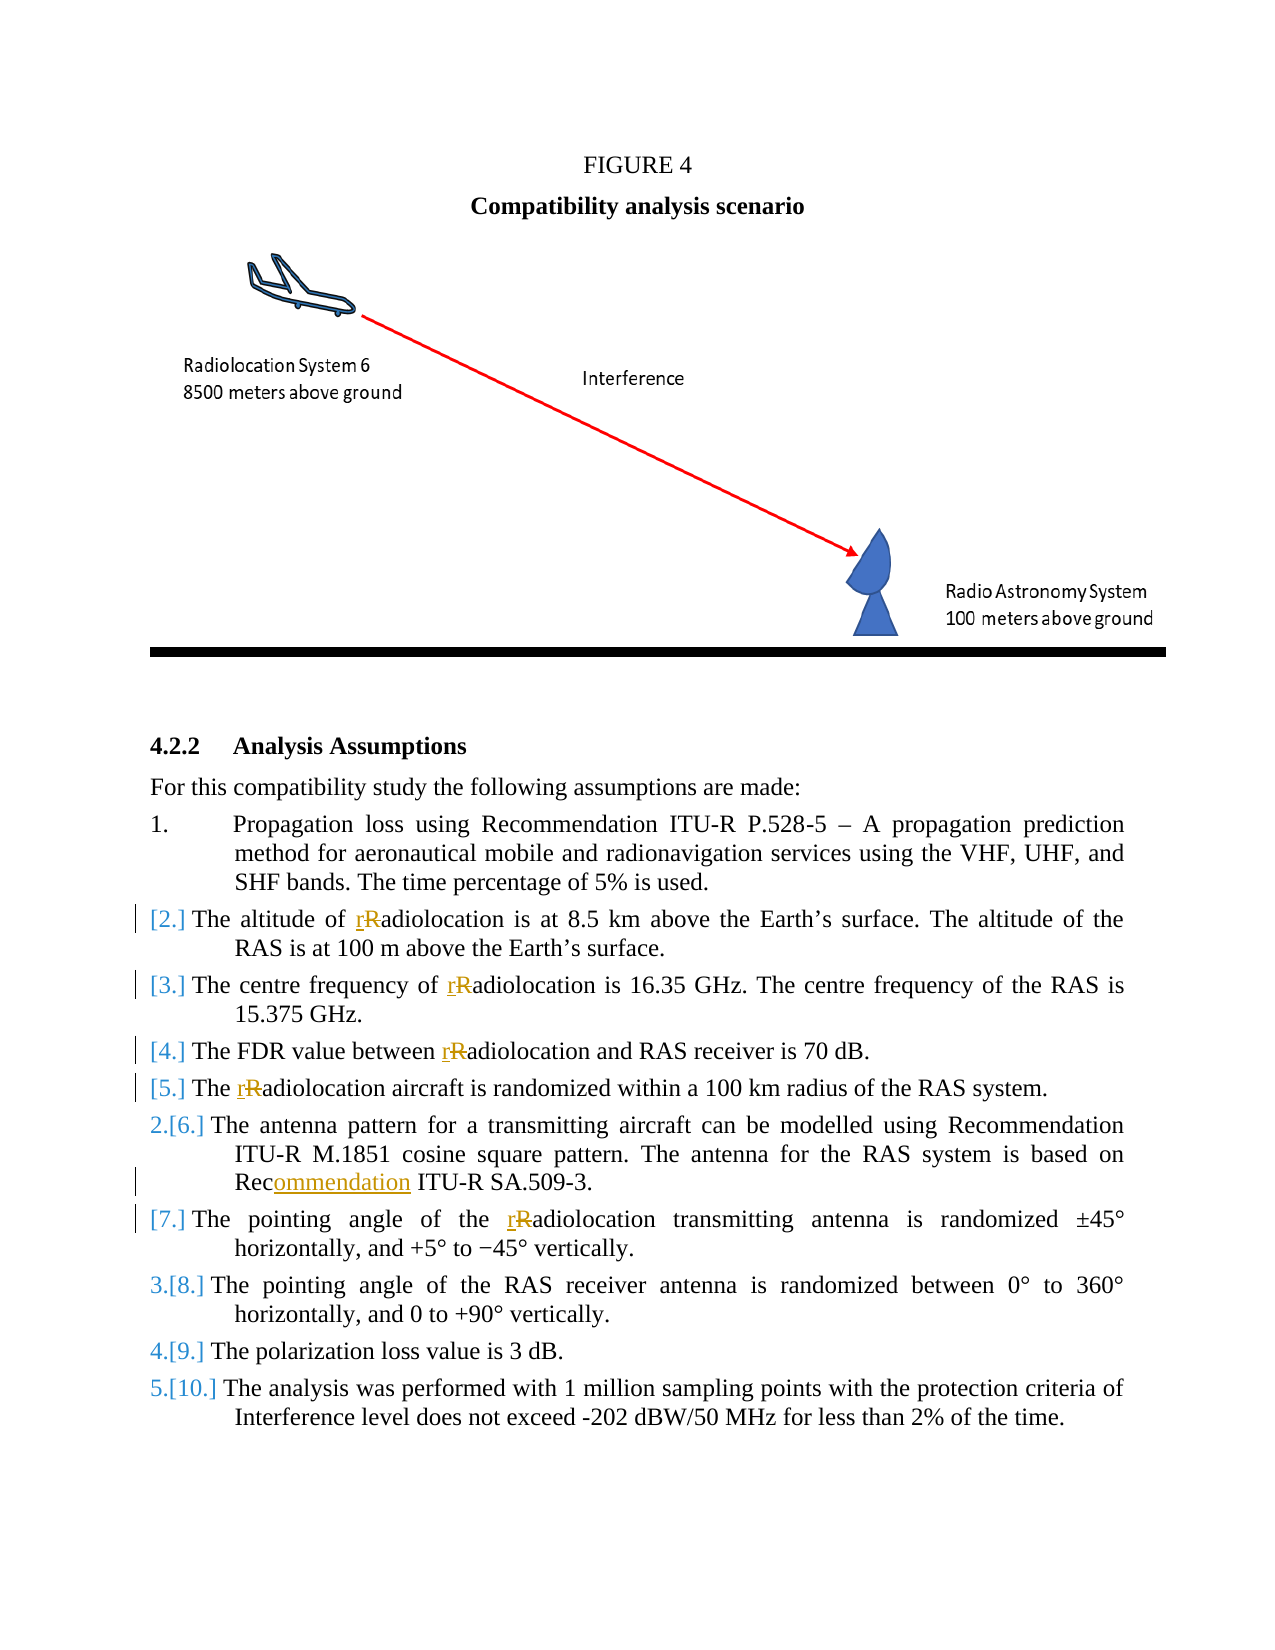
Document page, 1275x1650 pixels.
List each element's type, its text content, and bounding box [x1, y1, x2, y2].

title Compatibility analysis scenario [150, 191, 1125, 220]
list Propagation loss using Recommendation ITU-R P.528-5 – A propagation prediction method for aeronautical mobile and radionavigation services using the VHF, UHF, and SHF bands. The time percentage of 5% is used. [150, 809, 1125, 896]
list The polarization loss value is 3 dB. [150, 1336, 1125, 1365]
list The antenna pattern for a transmitting aircraft can be modelled using Recommendation ITU-R M.1851 cosine square pattern. The antenna for the RAS system is based on Rec ITU-R SA.509-3. [150, 1110, 1125, 1196]
subtitle 4.2.2 Analysis Assumptions [150, 731, 1125, 760]
list The pointing angle of the RAS receiver antenna is randomized between 0° to 360° horizontally, and 0 to +90° vertically. [150, 1270, 1125, 1328]
list The adiolocation aircraft is randomized within a 100 km radius of the RAS system. [150, 1073, 1125, 1102]
list The centre frequency of adiolocation is 16.35 GHz. The centre frequency of the RAS is 15.375 GHz. [150, 970, 1125, 1027]
text For this compatibility study the following assumptions are made: [150, 772, 1125, 801]
list The altitude of adiolocation is at 8.5 km above the Earth’s surface. The altitude of the RAS is at 100 m above the Earth’s surface. [150, 904, 1125, 962]
list The FDR value between adiolocation and RAS receiver is 70 dB. [150, 1036, 1125, 1064]
list The analysis was performed with 1 million sampling points with the protection criteria of Interference level does not exceed -202 dBW/50 MHz for less than 2% of the time. [150, 1373, 1125, 1431]
picture [150, 232, 1180, 657]
list The pointing angle of the adiolocation transmitting antenna is randomized ±45° horizontally, and +5° to −45° vertically. [150, 1204, 1125, 1262]
text Figure 4 [150, 150, 1125, 179]
